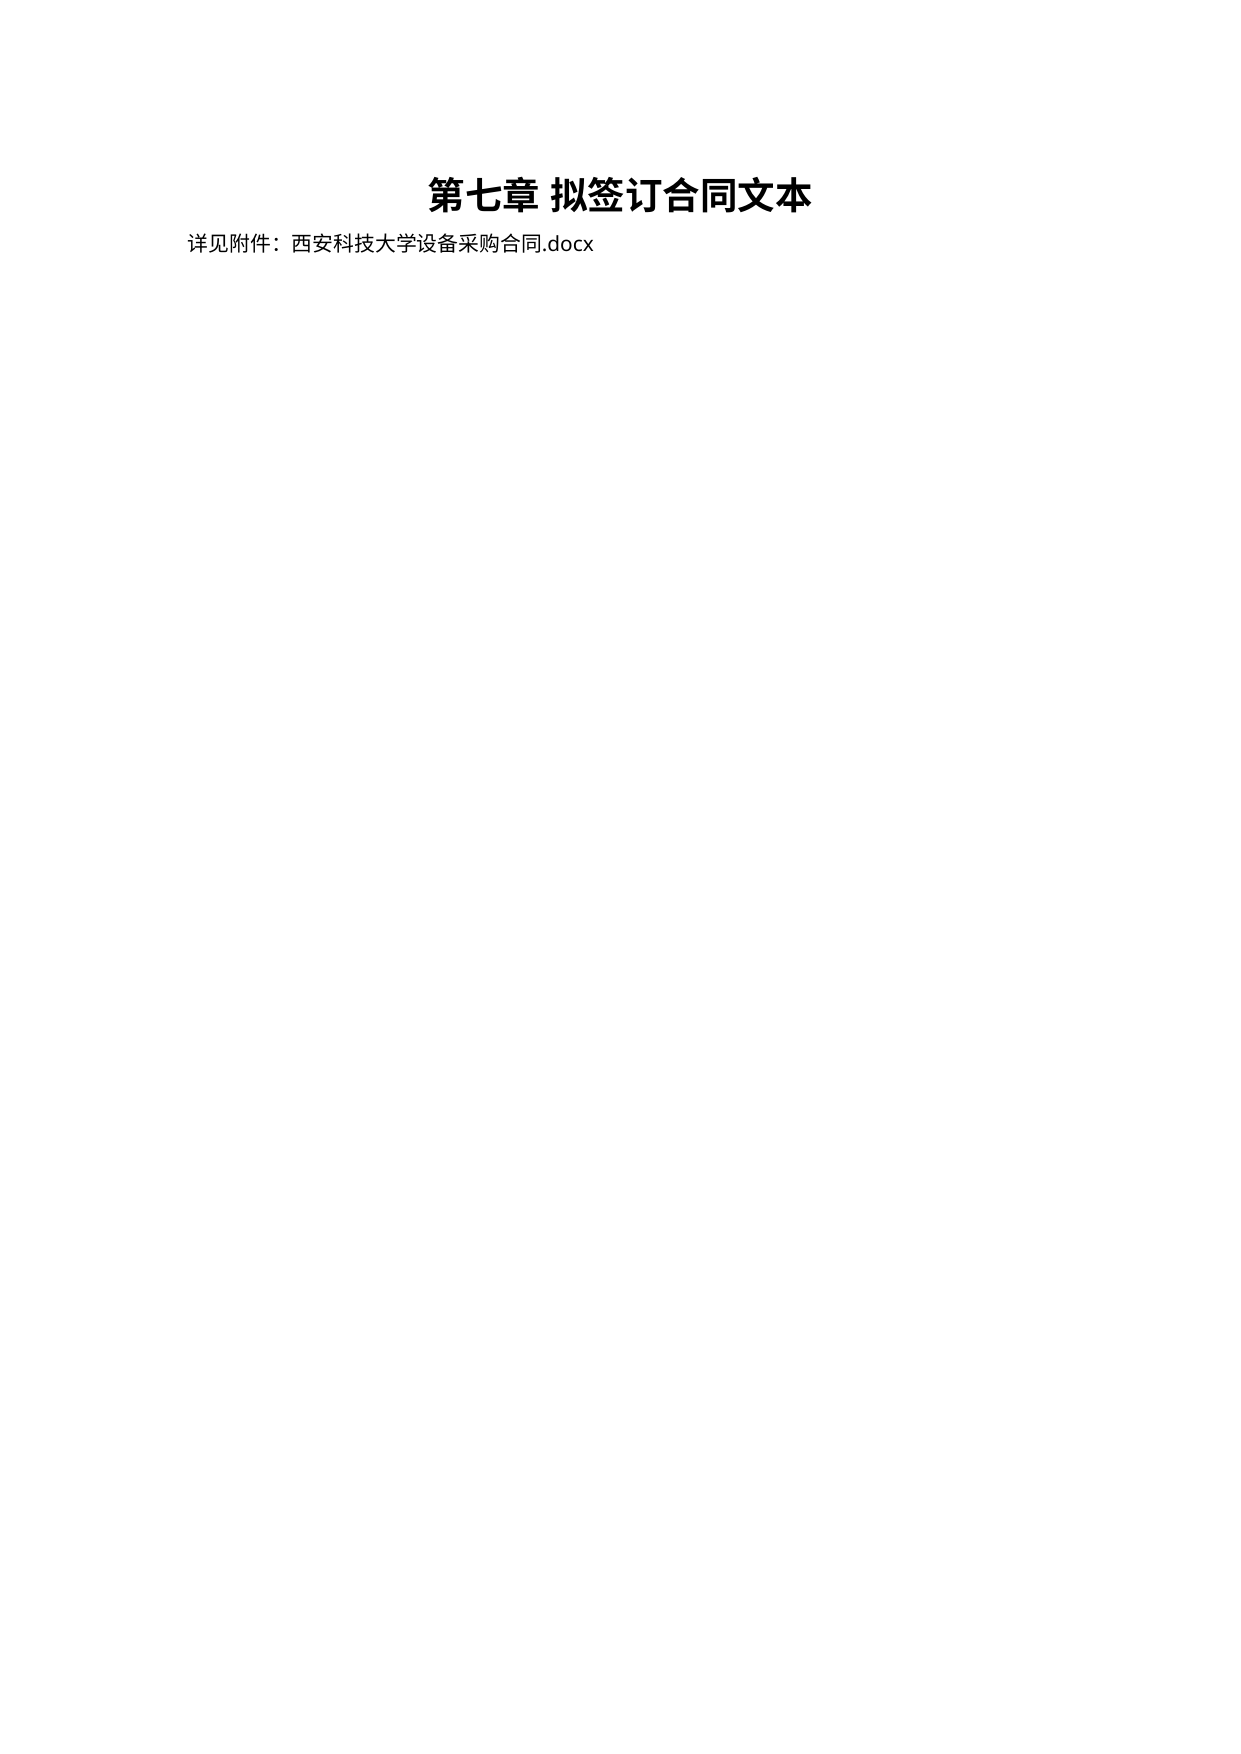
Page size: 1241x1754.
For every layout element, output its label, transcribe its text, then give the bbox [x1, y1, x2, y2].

text 第七章 拟签订合同文本 [187, 162, 1053, 227]
text 详见附件：西安科技大学设备采购合同.docx [187, 227, 1053, 259]
